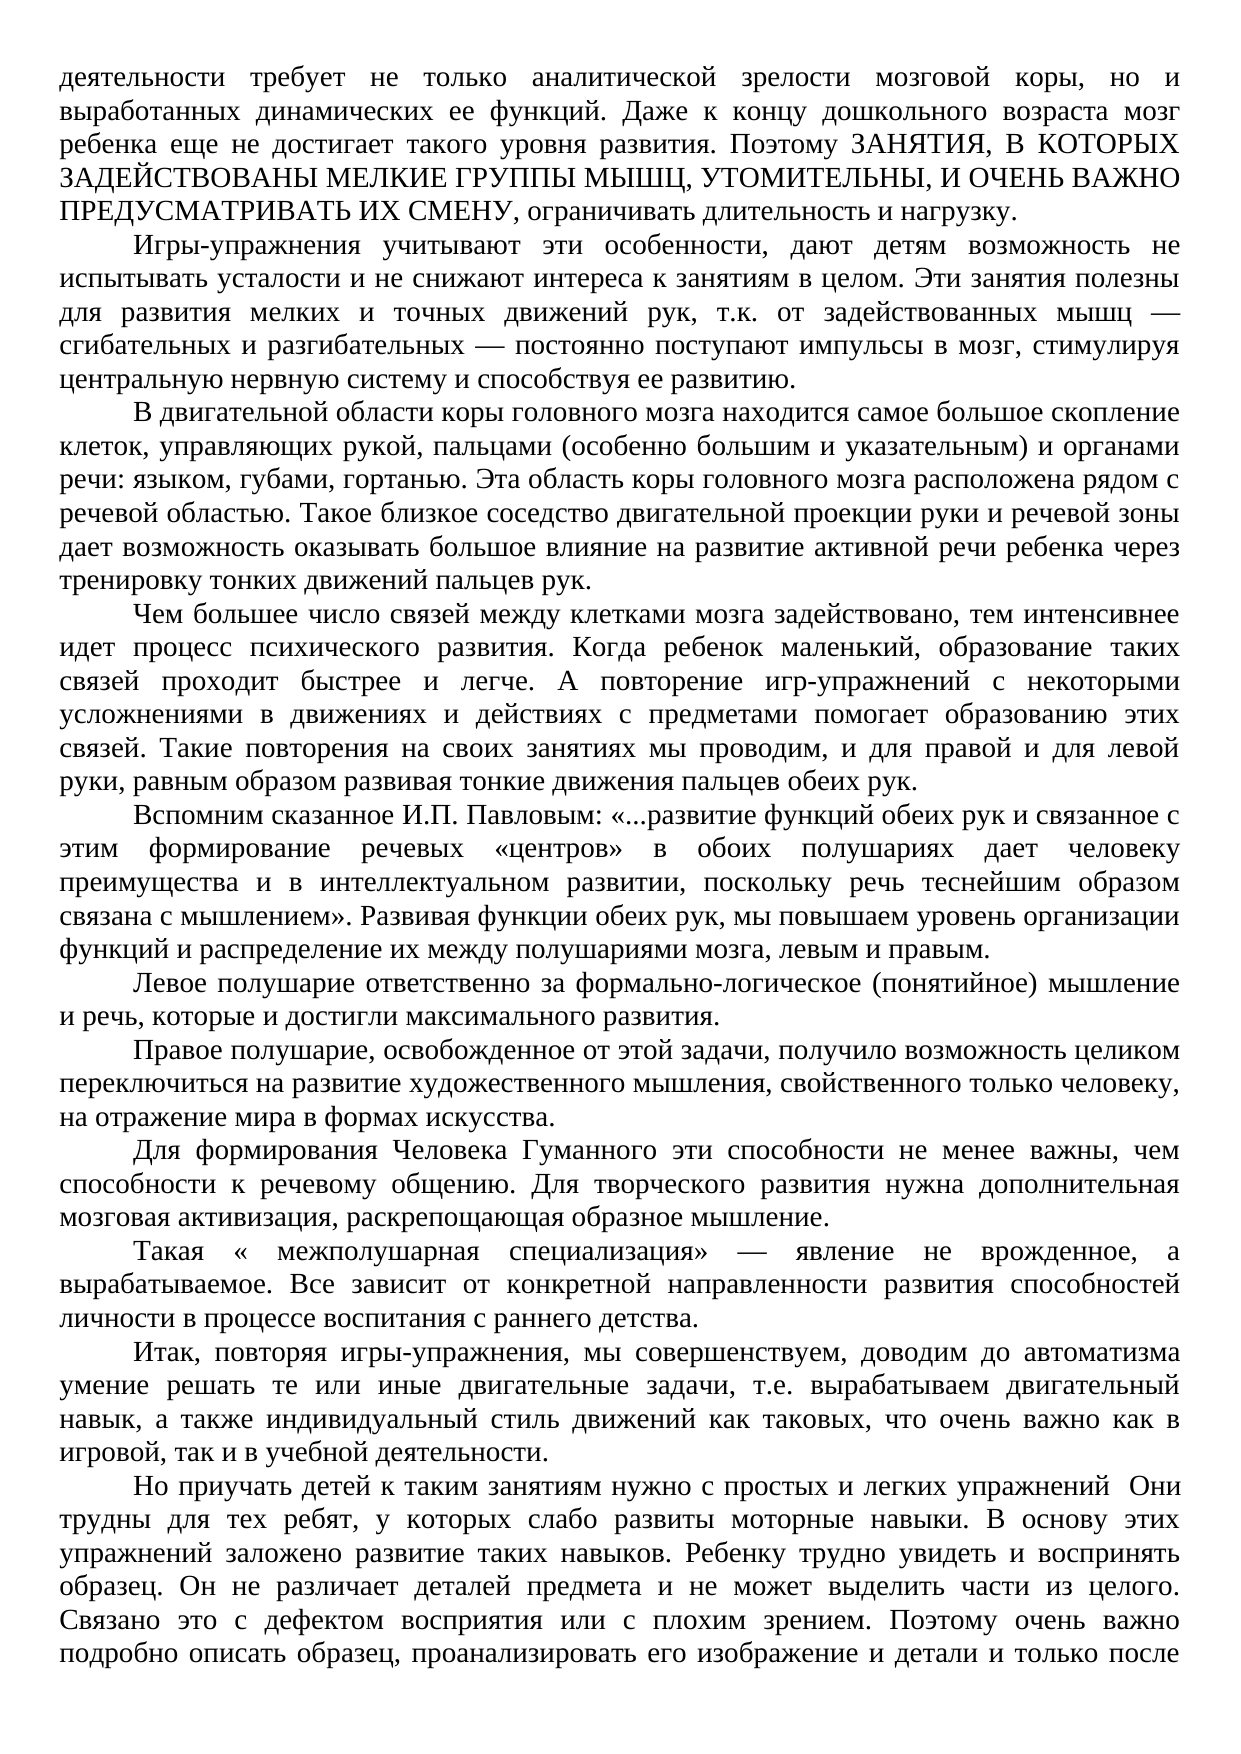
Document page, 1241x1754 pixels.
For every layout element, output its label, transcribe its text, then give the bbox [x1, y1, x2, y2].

text Такая « межполушарная специализация» — явление не врожденное, а вырабатываемое. Все зависит от конкретной направленности развития способностей личности в процессе воспитания с раннего детства. [59, 1233, 1181, 1334]
text Левое полушарие ответственно за формально-логическое (понятийное) мышление и речь, которые и достигли максимального развития. [59, 965, 1181, 1032]
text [59, 59, 1181, 227]
text Для формирования Человека Гуманного эти способности не менее важны, чем способности к речевому общению. Для творческого развития нужна дополнительная мозговая активизация, раскрепощающая образное мышление. [59, 1132, 1181, 1233]
text В двигательной области коры головного мозга находится самое большое скопление клеток, управляющих рукой, пальцами (особенно большим и указательным) и органами речи: языком, губами, гортанью. Эта область коры головного мозга расположена рядом с речевой областью. Такое близкое соседство двигательной проекции руки и речевой зоны дает возможность оказывать большое влияние на развитие активной речи ребенка через тренировку тонких движений пальцев рук. [59, 394, 1181, 596]
text Правое полушарие, освобожденное от этой задачи, получило возможность целиком переключиться на развитие художественного мышления, свойственного только человеку, на отражение мира в формах искусства. [59, 1032, 1181, 1132]
text Вспомним сказанное И.П. Павловым: «...развитие функций обеих рук и связанное с этим формирование речевых «центров» в обоих полушариях дает человеку преимущества и в интеллектуальном развитии, поскольку речь теснейшим образом связана с мышлением». Развивая функции обеих рук, мы повышаем уровень организации функций и распределение их между полушариями мозга, левым и правым. [59, 797, 1181, 965]
text Итак, повторяя игры-упражнения, мы совершенствуем, доводим до автоматизма умение решать те или иные двигательные задачи, т.е. вырабатываем двигательный навык, а также индивидуальный стиль движений как таковых, что очень важно как в игровой, так и в учебной деятельности. [59, 1334, 1181, 1468]
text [59, 1468, 1181, 1669]
text Игры-упражнения учитывают эти особенности, дают детям возможность не испытывать усталости и не снижают интереса к занятиям в целом. Эти занятия полезны для развития мелких и точных движений рук, т.к. от задействованных мышц — сгибательных и разгибательных — постоянно поступают импульсы в мозг, стимулируя центральную нервную систему и способствуя ее развитию. [59, 227, 1181, 394]
text Чем большее число связей между клетками мозга задействовано, тем интенсивнее идет процесс психического развития. Когда ребенок маленький, образование таких связей проходит быстрее и легче. А повторение игр-упражнений с некоторыми усложнениями в движениях и действиях с предметами помогает образованию этих связей. Такие повторения на своих занятиях мы проводим, и для правой и для левой руки, равным образом развивая тонкие движения пальцев обеих рук. [59, 596, 1181, 797]
